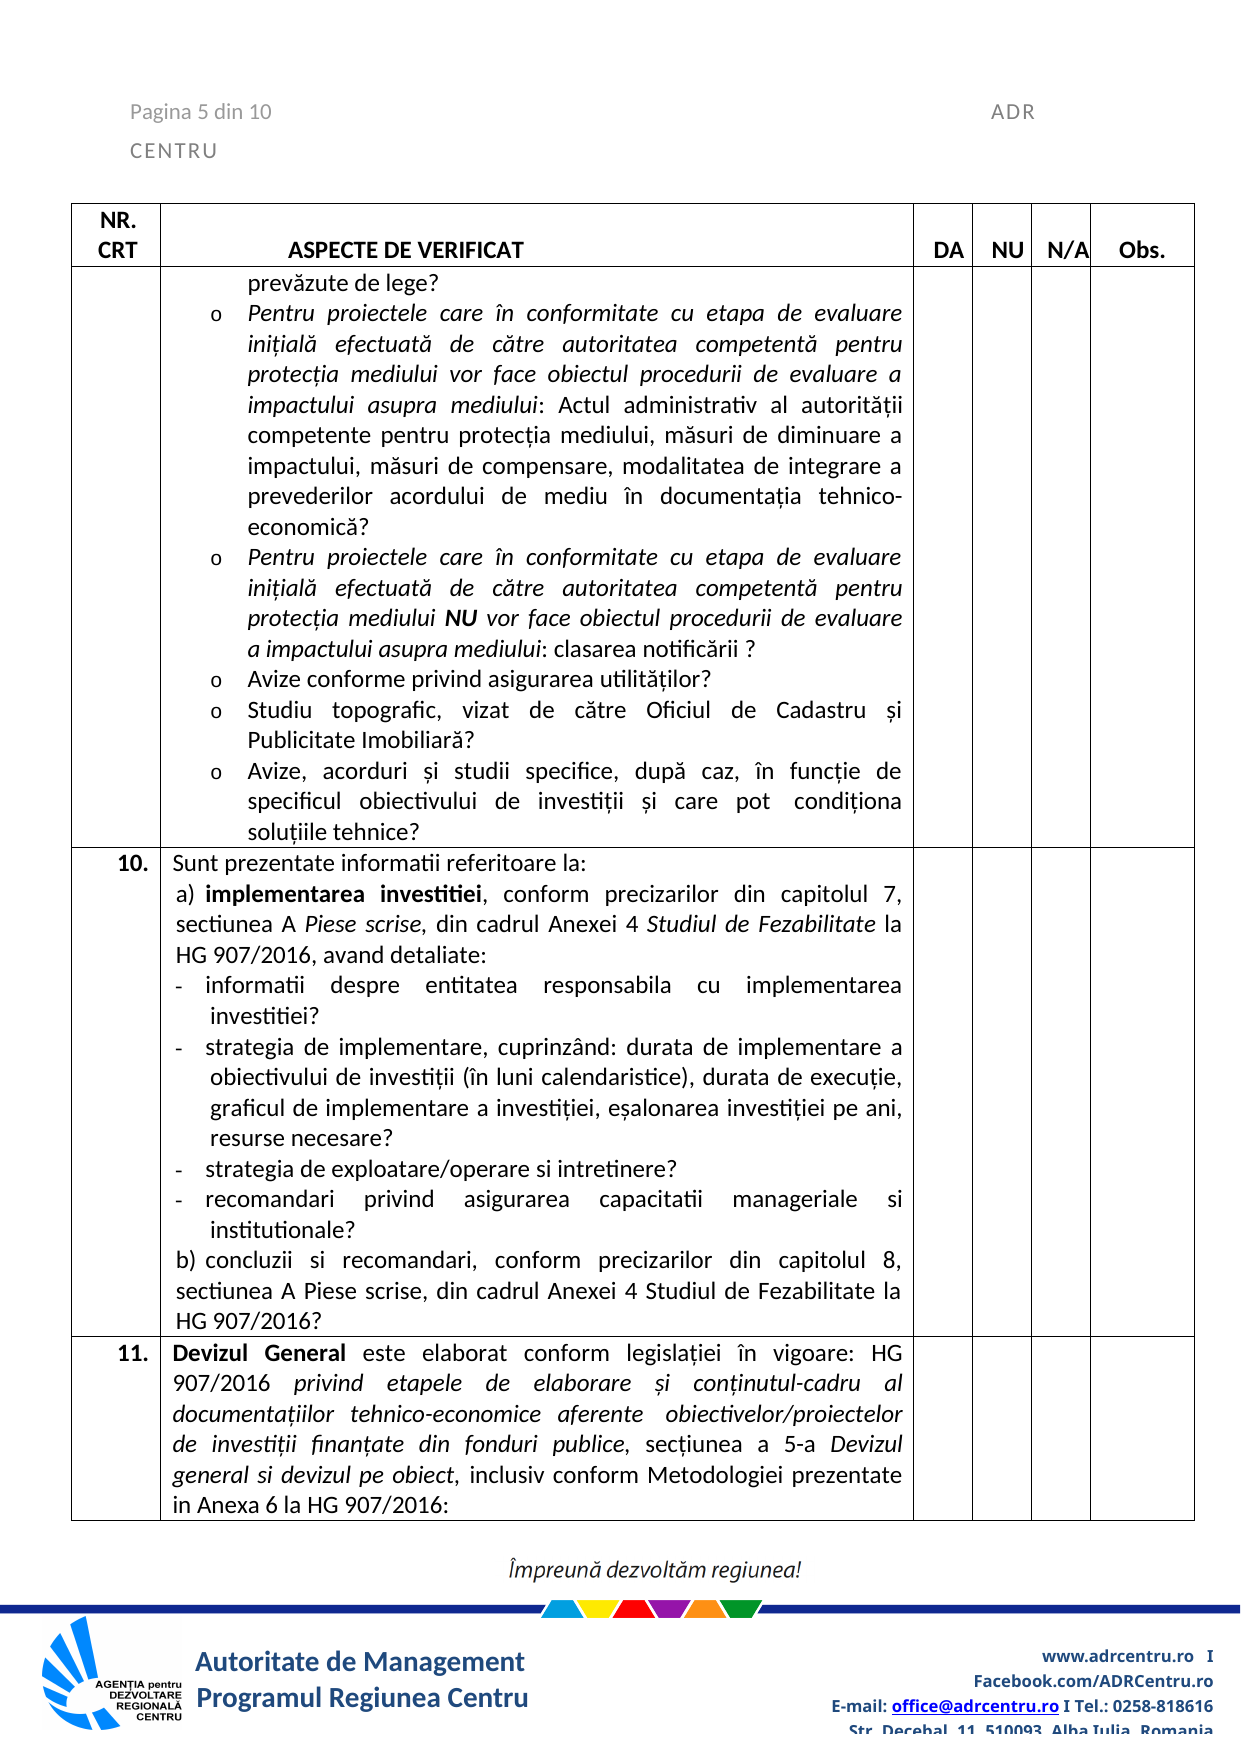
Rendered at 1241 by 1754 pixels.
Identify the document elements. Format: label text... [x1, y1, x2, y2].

table_cell [72, 267, 160, 847]
table_header ASPECTE DE VERIFICAT [161, 204, 913, 266]
picture [574, 1600, 1241, 1618]
table_cell [973, 848, 1031, 1336]
table_cell [1032, 267, 1090, 847]
table_cell [914, 848, 972, 1336]
table_cell [1032, 848, 1090, 1336]
table_cell Sunt prezentate informatii referitoare la: implementarea investitiei, conform precizarilor din capitolul 7, sectiunea A Piese scrise, din cadrul Anexei 4 Studiul de Fezabilitate la HG 907/2016, avand detaliate: informatii despre entitatea responsabila cu implementarea investitiei? strategia de implementare, cuprinzând: durata de implementare a obiectivului de investiţii (în luni calendaristice), durata de execuţie, graficul de implementare a investiţiei, eşalonarea investiţiei pe ani, resurse necesare? strategia de exploatare/operare si intretinere? recomandari privind asigurarea capacitatii manageriale si institutionale? concluzii si recomandari, conform precizarilor din capitolul 8, sectiunea A Piese scrise, din cadrul Anexei 4 Studiul de Fezabilitate la HG 907/2016? [161, 848, 913, 1336]
table_header NU [973, 204, 1031, 266]
table_cell [914, 267, 972, 847]
table_cell [1091, 267, 1194, 847]
picture [0, 1600, 550, 1730]
table_cell [72, 848, 160, 1336]
picture [495, 1556, 814, 1583]
table_cell [1032, 1337, 1090, 1520]
table_header NR. CRT [72, 204, 160, 266]
table_header Obs. [1091, 204, 1194, 266]
table_header DA [914, 204, 972, 266]
table_cell [1091, 1337, 1194, 1520]
table_header N/A [1032, 204, 1090, 266]
table_cell [72, 1337, 160, 1520]
table_cell [914, 1337, 972, 1520]
table_cell [973, 267, 1031, 847]
table_cell [973, 1337, 1031, 1520]
table_cell [1091, 848, 1194, 1336]
